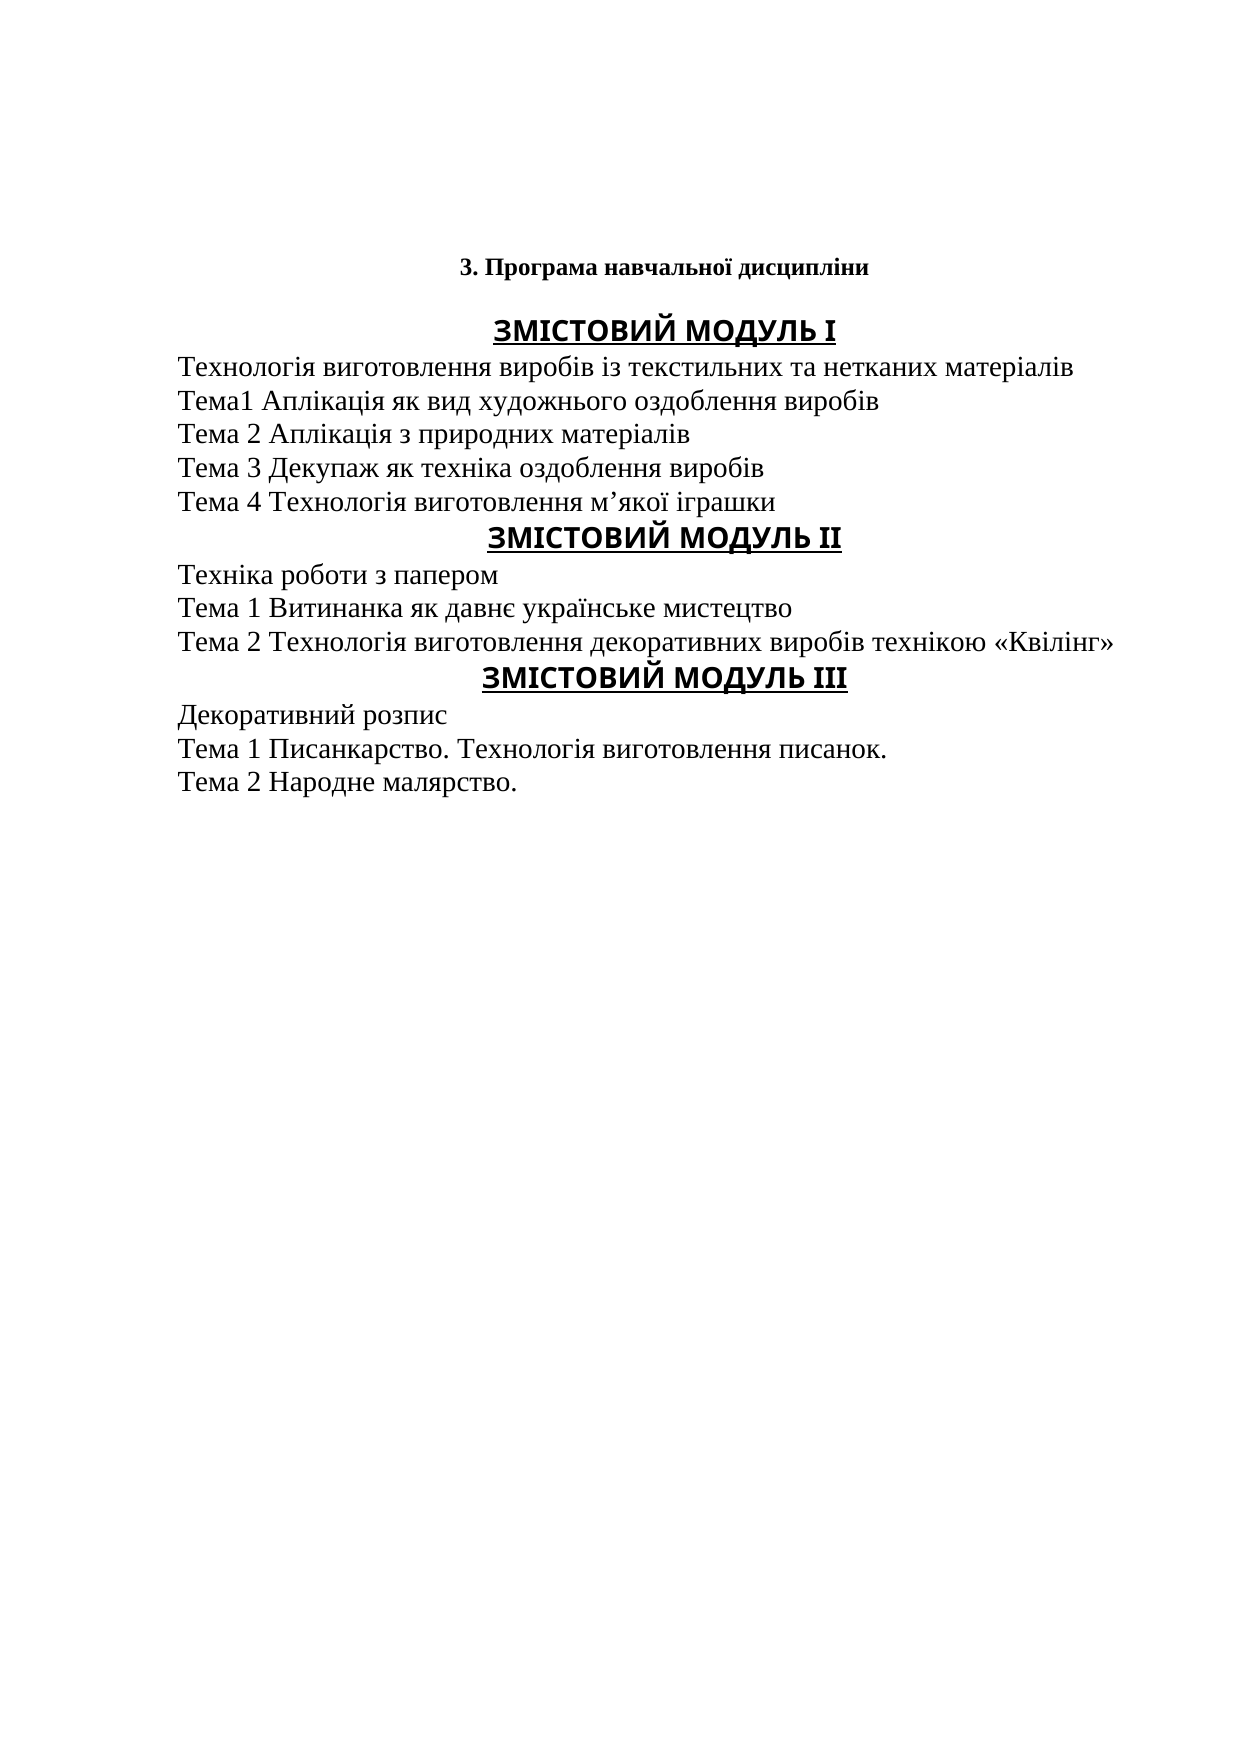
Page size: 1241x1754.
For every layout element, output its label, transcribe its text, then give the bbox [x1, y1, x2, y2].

text ЗМІСТОВИЙ МОДУЛЬ ІІ [177, 517, 1152, 557]
text ЗМІСТОВИЙ МОДУЛЬ І [177, 310, 1152, 349]
text Тема 2 Народне малярство. [177, 764, 1152, 798]
text ЗМІСТОВИЙ МОДУЛЬ ІІІ [177, 658, 1152, 697]
text Технологія виготовлення виробів із текстильних та нетканих матеріалів [177, 349, 1152, 383]
text Тема 2 Аплікація з природних матеріалів [177, 417, 1152, 450]
text 3. Програма навчальної дисципліни [177, 252, 1152, 281]
text Тема1 Аплікація як вид художнього оздоблення виробів [177, 383, 1152, 417]
text Тема 1 Писанкарство. Технологія виготовлення писанок. [177, 731, 1152, 764]
text Тема 1 Витинанка як давнє українське мистецтво [177, 591, 1152, 624]
text Декоративний розпис [177, 697, 1152, 731]
text Тема 3 Декупаж як техніка оздоблення виробів [177, 450, 1152, 484]
text Техніка роботи з папером [177, 557, 1152, 591]
text Тема 2 Технологія виготовлення декоративних виробів технікою «Квілінг» [177, 624, 1152, 658]
text Тема 4 Технологія виготовлення м’якої іграшки [177, 484, 1152, 517]
